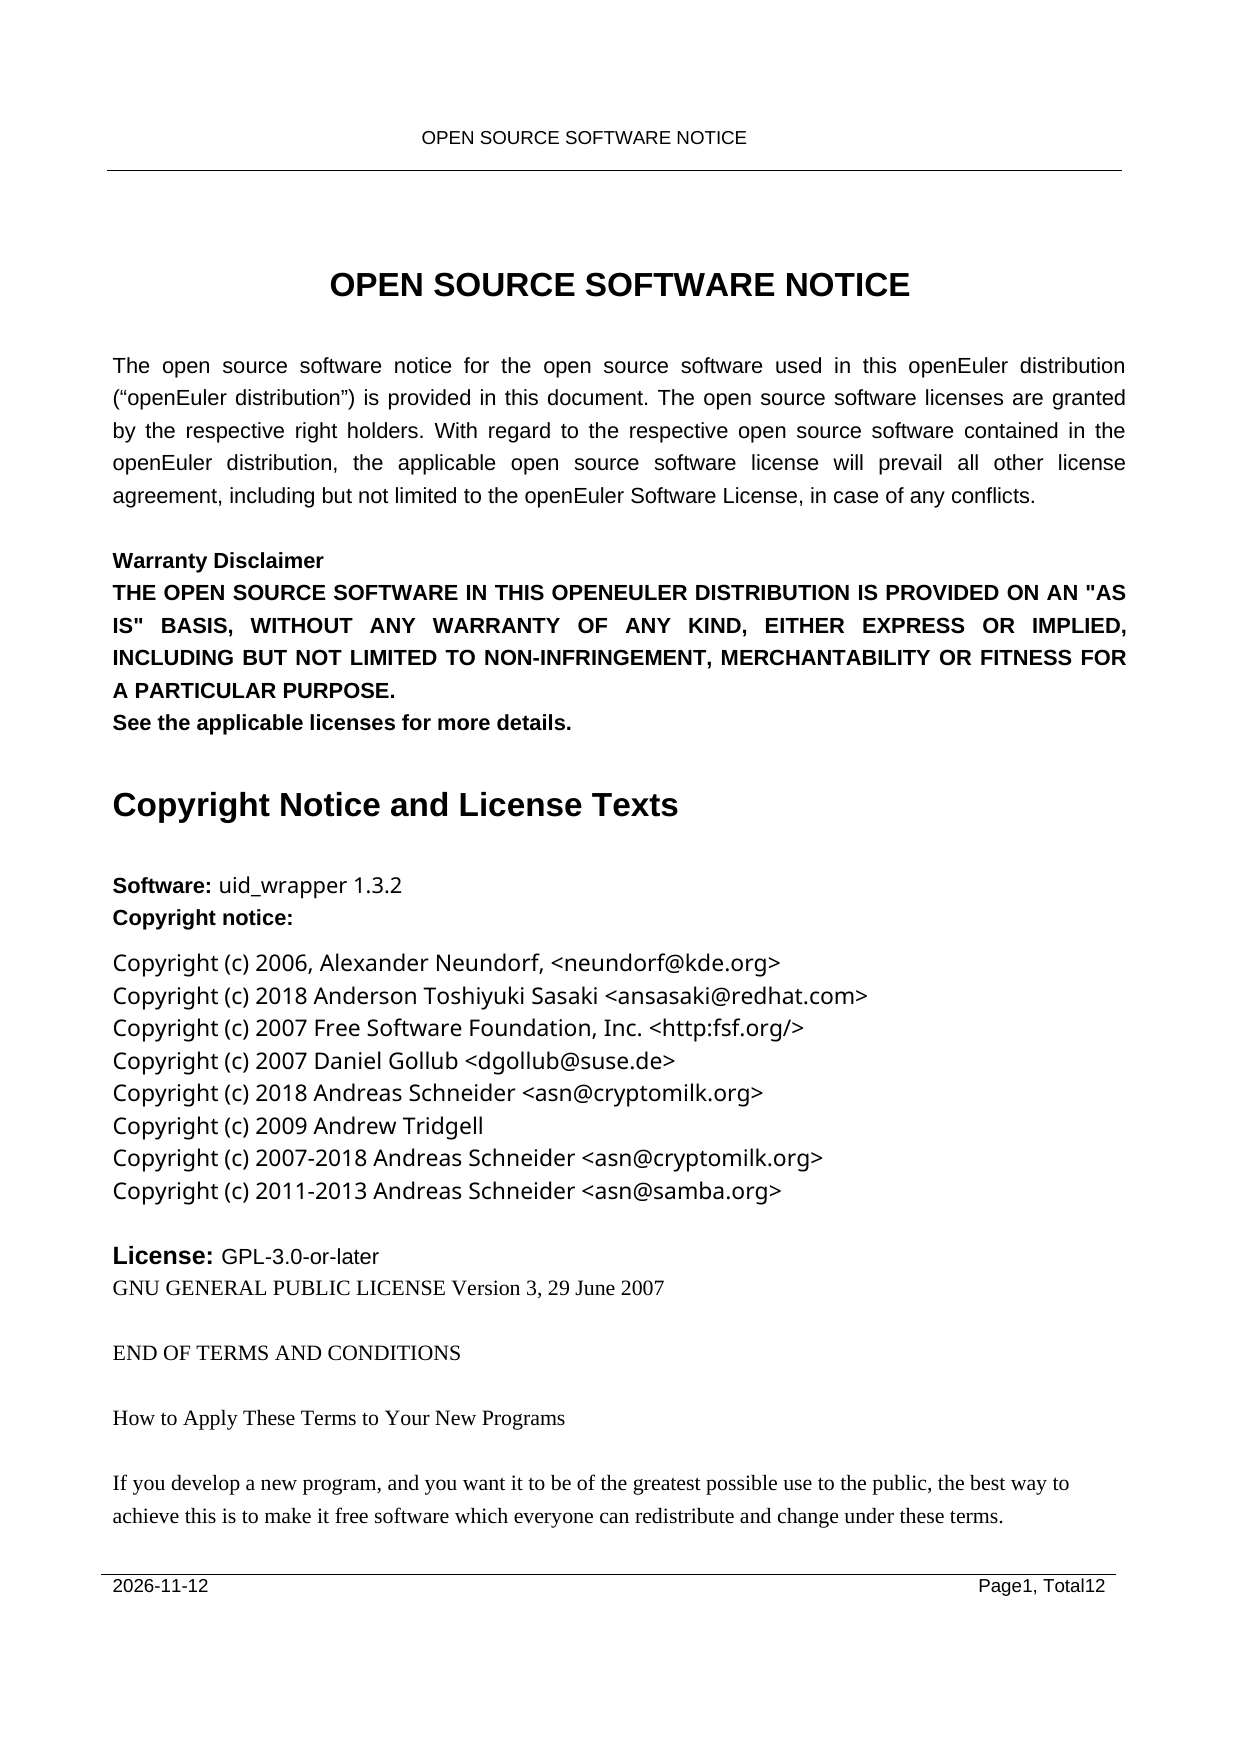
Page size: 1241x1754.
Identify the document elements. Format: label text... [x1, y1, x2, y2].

text THE OPEN SOURCE SOFTWARE IN THIS OPENEULER DISTRIBUTION IS PROVIDED ON AN "AS IS" BASIS, WITHOUT ANY WARRANTY OF ANY KIND, EITHER EXPRESS OR IMPLIED, INCLUDING BUT NOT LIMITED TO NON-INFRINGEMENT, MERCHANTABILITY OR FITNESS FOR A PARTICULAR PURPOSE. See the applicable licenses for more details. [112, 576, 1128, 739]
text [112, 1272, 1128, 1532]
title Software: uid_wrapper 1.3.2 [112, 869, 1128, 901]
text The open source software notice for the open source software used in this openEuler distribution (“openEuler distribution”) is provided in this document. The open source software licenses are granted by the respective right holders. With regard to the respective open source software contained in the openEuler distribution, the applicable open source software license will prevail all other license agreement, including but not limited to the openEuler Software License, in case of any conflicts. [112, 349, 1128, 511]
text Copyright Notice and License Texts [112, 771, 1128, 836]
text Copyright (c) 2006, Alexander Neundorf, <neundorf@kde.org> Copyright (c) 2018 Anderson Toshiyuki Sasaki <ansasaki@redhat.com> Copyright (c) 2007 Free Software Foundation, Inc. <http:fsf.org/> Copyright (c) 2007 Daniel Gollub <dgollub@suse.de> Copyright (c) 2018 Andreas Schneider <asn@cryptomilk.org> Copyright (c) 2009 Andrew Tridgell Copyright (c) 2007-2018 Andreas Schneider <asn@cryptomilk.org> Copyright (c) 2011-2013 Andreas Schneider <asn@samba.org> [112, 947, 1128, 1239]
text Warranty Disclaimer [112, 544, 1128, 576]
text Copyright notice: [112, 901, 1128, 934]
text OPEN SOURCE SOFTWARE NOTICE [112, 251, 1128, 316]
text License: GPL-3.0-or-later [112, 1239, 1128, 1272]
